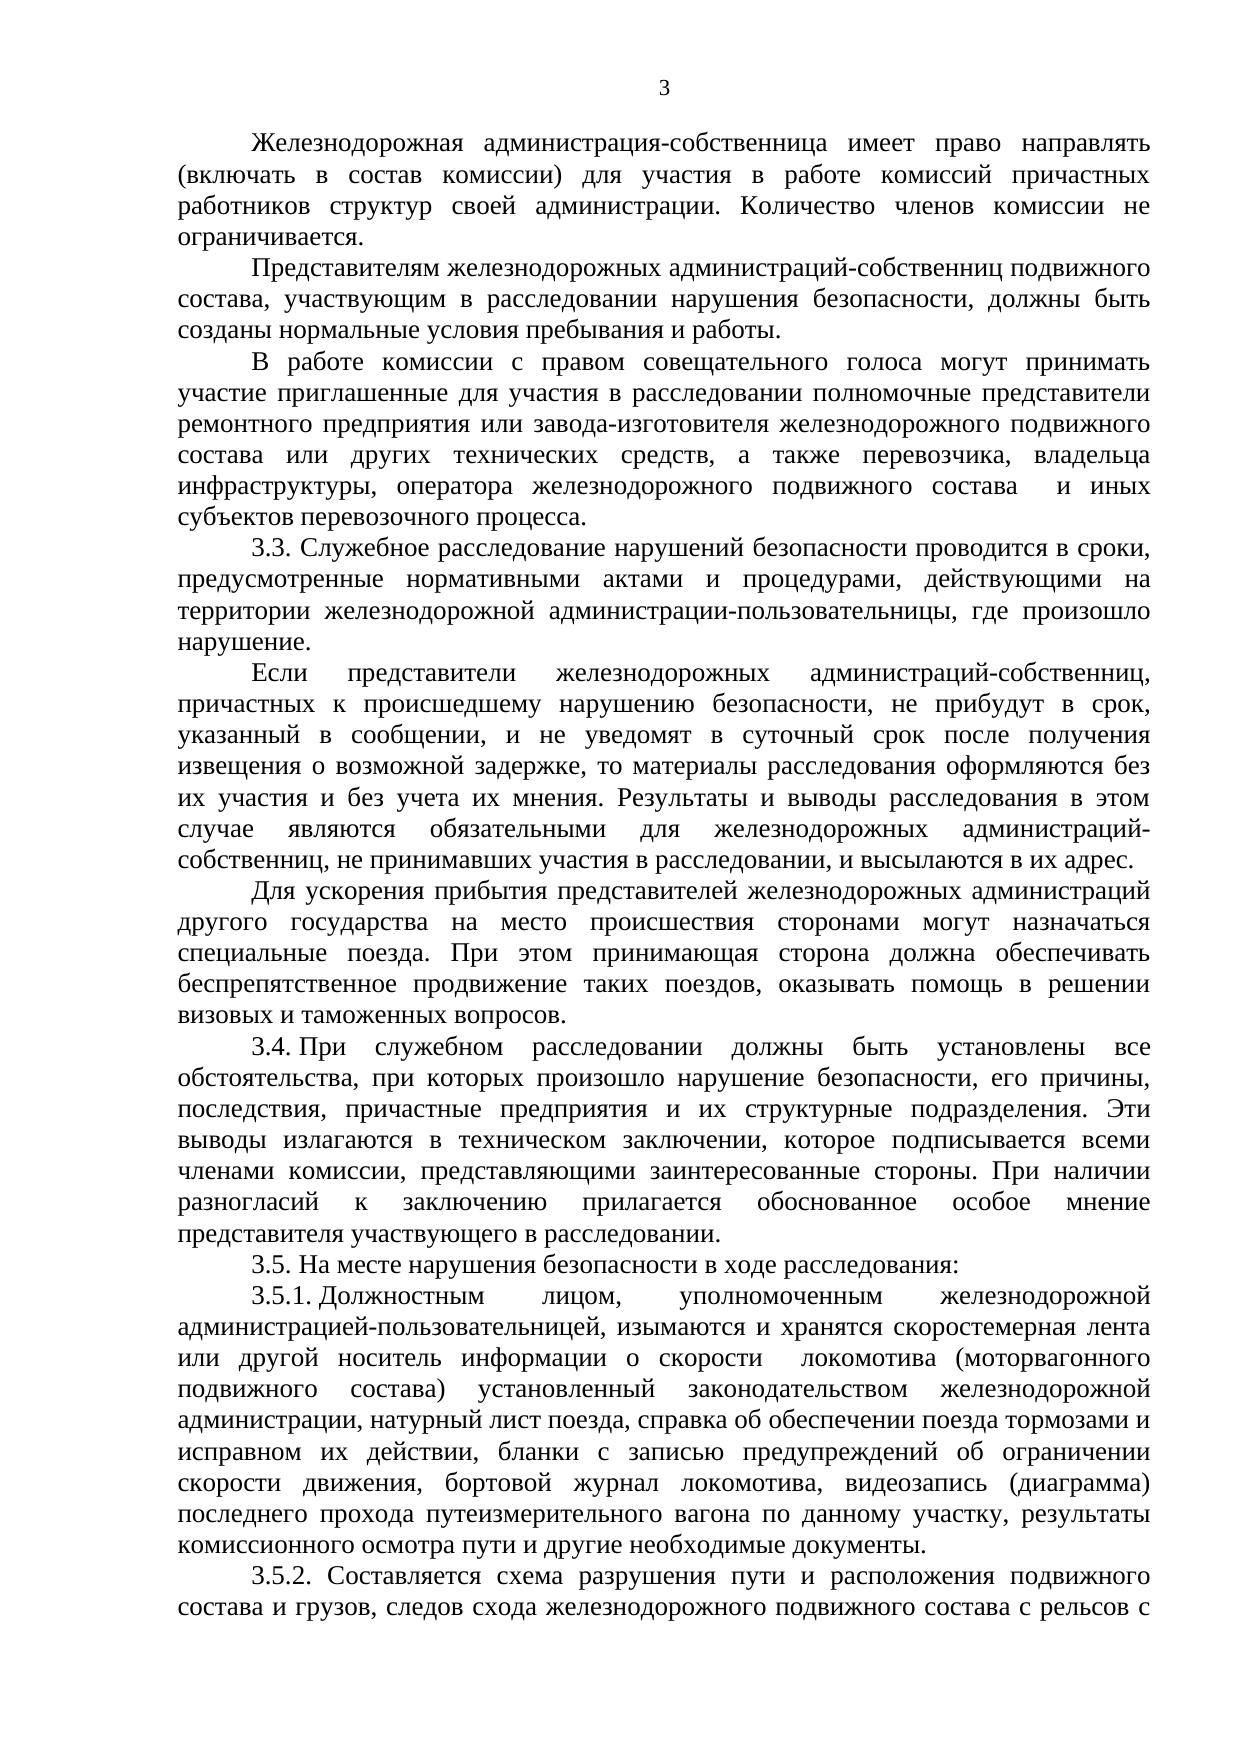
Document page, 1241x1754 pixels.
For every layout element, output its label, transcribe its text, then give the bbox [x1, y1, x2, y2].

text Представителям железнодорожных администраций-собственниц подвижного состава, участвующим в расследовании нарушения безопасности, должны быть созданы нормальные условия пребывания и работы. [177, 251, 1152, 344]
text 3.5. На месте нарушения безопасности в ходе расследования: [177, 1248, 1152, 1279]
text Для ускорения прибытия представителей железнодорожных администраций другого государства на место происшествия сторонами могут назначаться специальные поезда. При этом принимающая сторона должна обеспечивать беспрепятственное продвижение таких поездов, оказывать помощь в решении визовых и таможенных вопросов. [177, 874, 1152, 1030]
text Если представители железнодорожных администраций-собственниц, причастных к происшедшему нарушению безопасности, не прибудут в срок, указанный в сообщении, и не уведомят в суточный срок после получения извещения о возможной задержке, то материалы расследования оформляются без их участия и без учета их мнения. Результаты и выводы расследования в этом случае являются обязательными для железнодорожных администраций-собственниц, не принимавших участия в расследовании, и высылаются в их адрес. [177, 656, 1152, 874]
text 3.4. При служебном расследовании должны быть установлены все обстоятельства, при которых произошло нарушение безопасности, его причины, последствия, причастные предприятия и их структурные подразделения. Эти выводы излагаются в техническом заключении, которое подписывается всеми членами комиссии, представляющими заинтересованные стороны. При наличии разногласий к заключению прилагается обоснованное особое мнение представителя участвующего в расследовании. [177, 1030, 1152, 1248]
text Железнодорожная администрация-собственница имеет право направлять (включать в состав комиссии) для участия в работе комиссий причастных работников структур своей администрации. Количество членов комиссии не ограничивается. [177, 127, 1152, 251]
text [177, 1559, 1152, 1622]
text 3.3. Служебное расследование нарушений безопасности проводится в сроки, предусмотренные нормативными актами и процедурами, действующими на территории железнодорожной администрации-пользовательницы, где произошло нарушение. [177, 531, 1152, 656]
text 3.5.1. Должностным лицом, уполномоченным железнодорожной администрацией-пользовательницей, изымаются и хранятся скоростемерная лента или другой носитель информации о скорости локомотива (моторвагонного подвижного состава) установленный законодательством железнодорожной администрации, натурный лист поезда, справка об обеспечении поезда тормозами и исправном их действии, бланки с записью предупреждений об ограничении скорости движения, бортовой журнал локомотива, видеозапись (диаграмма) последнего прохода путеизмерительного вагона по данному участку, результаты комиссионного осмотра пути и другие необходимые документы. [177, 1279, 1152, 1559]
text В работе комиссии с правом совещательного голоса могут принимать участие приглашенные для участия в расследовании полномочные представители ремонтного предприятия или завода-изготовителя железнодорожного подвижного состава или других технических средств, а также перевозчика, владельца инфраструктуры, оператора железнодорожного подвижного состава и иных субъектов перевозочного процесса. [177, 344, 1152, 531]
